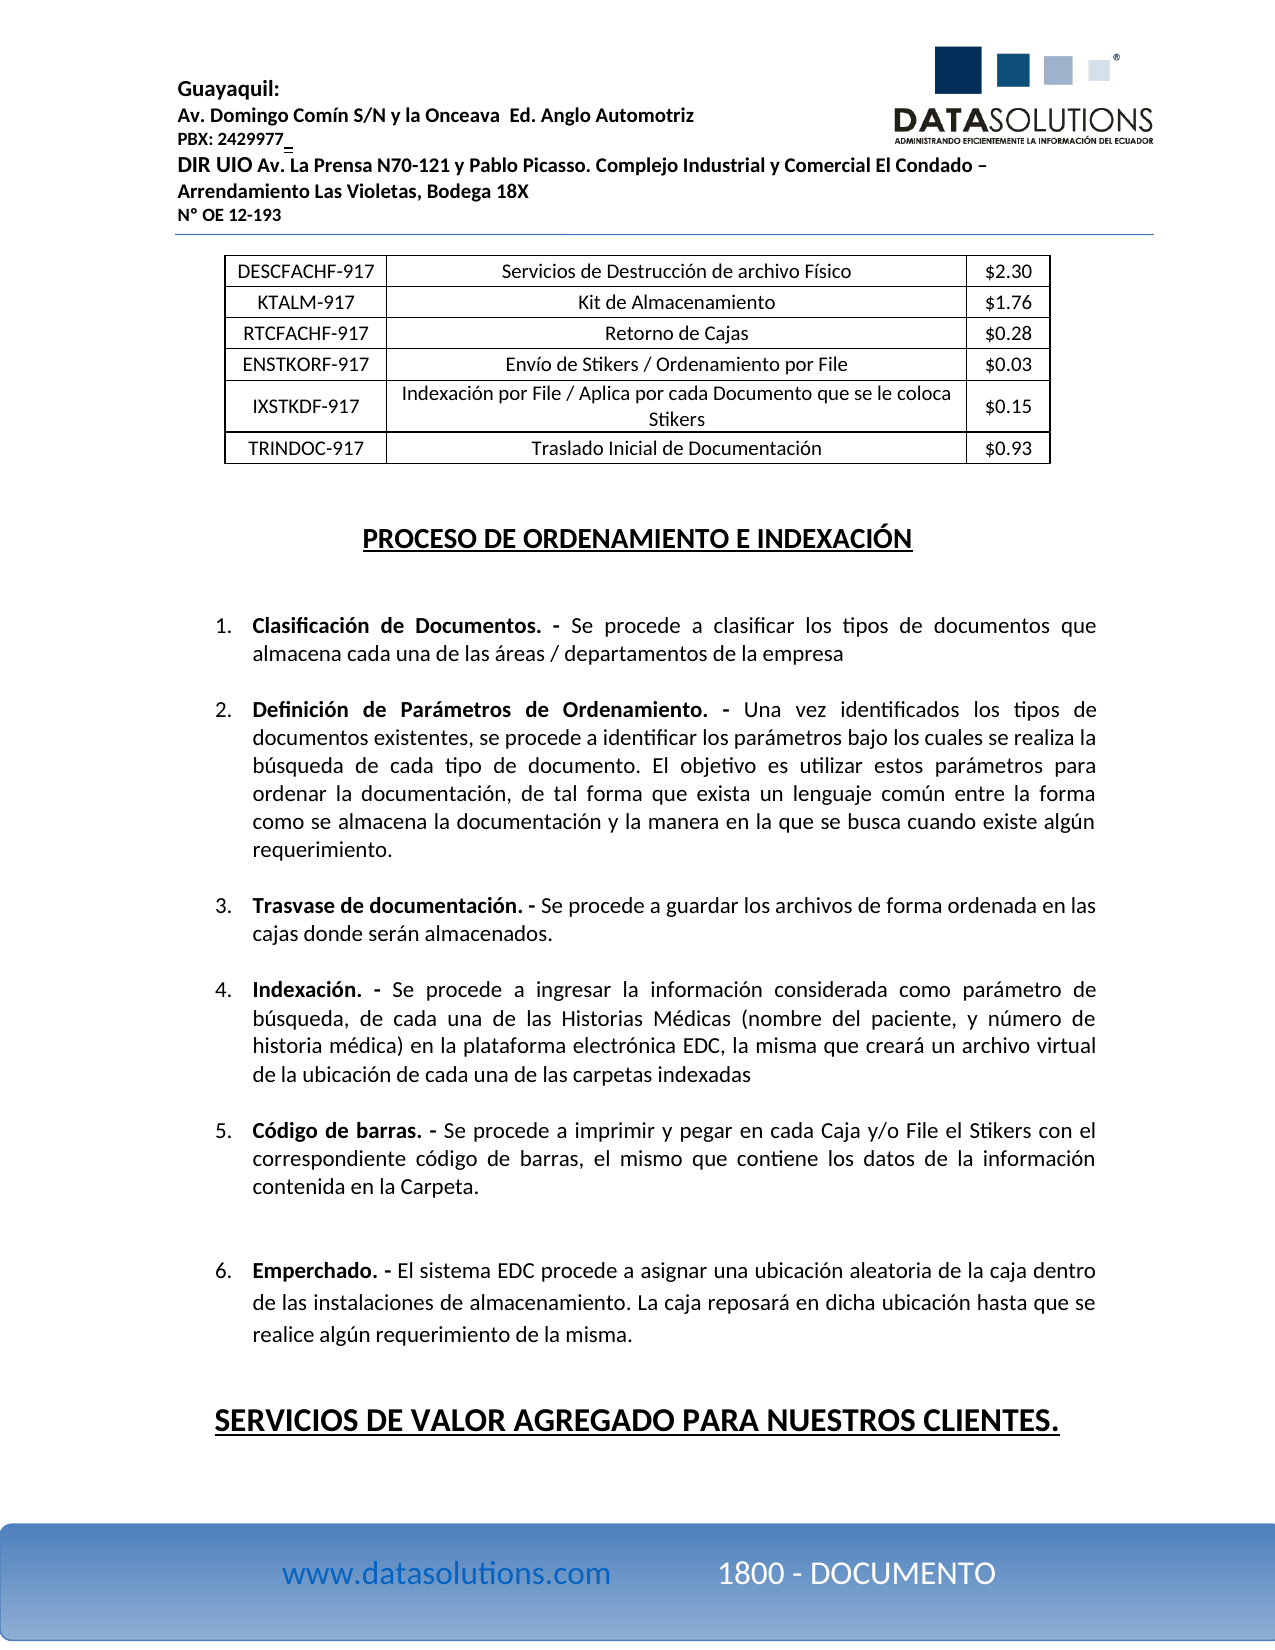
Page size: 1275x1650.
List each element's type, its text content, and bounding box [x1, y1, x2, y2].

text PROCESO DE ORDENAMIENTO E INDEXACIÓN [177, 520, 1097, 555]
table_cell DESCFACHF-917 [226, 256, 386, 286]
table_cell TRINDOC-917 [226, 433, 386, 463]
list Indexación. - Se procede a ingresar la información considerada como parámetro de búsqueda, de cada una de las Historias Médicas (nombre del paciente, y número de historia médica) en la plataforma electrónica EDC, la misma que creará un archivo virtual de la ubicación de cada una de las carpetas indexadas [215, 976, 1097, 1088]
list Trasvase de documentación. - Se procede a guardar los archivos de forma ordenada en las cajas donde serán almacenados. [215, 892, 1097, 948]
table_cell Indexación por File / Aplica por cada Documento que se le coloca Stikers [387, 381, 966, 431]
table_cell RTCFACHF-917 [226, 318, 386, 348]
table_cell $0.03 [967, 349, 1049, 379]
table_cell Envío de Stikers / Ordenamiento por File [387, 349, 966, 379]
table_cell Kit de Almacenamiento [387, 287, 966, 317]
table_cell Traslado Inicial de Documentación [387, 433, 966, 463]
table_cell $0.93 [967, 433, 1049, 463]
list Clasificación de Documentos. - Se procede a clasificar los tipos de documentos que almacena cada una de las áreas / departamentos de la empresa [215, 611, 1097, 667]
table_cell IXSTKDF-917 [226, 381, 386, 431]
text SERVICIOS DE VALOR AGREGADO PARA NUESTROS CLIENTES. [177, 1399, 1097, 1440]
list Código de barras. - Se procede a imprimir y pegar en cada Caja y/o File el Stikers con el correspondiente código de barras, el mismo que contiene los datos de la información contenida en la Carpeta. [215, 1116, 1097, 1200]
picture [892, 42, 1155, 148]
list Definición de Parámetros de Ordenamiento. - Una vez identificados los tipos de documentos existentes, se procede a identificar los parámetros bajo los cuales se realiza la búsqueda de cada tipo de documento. El objetivo es utilizar estos parámetros para ordenar la documentación, de tal forma que exista un lenguaje común entre la forma como se almacena la documentación y la manera en la que se busca cuando existe algún requerimiento. [215, 695, 1097, 863]
table_cell $0.28 [967, 318, 1049, 348]
table_cell $1.76 [967, 287, 1049, 317]
table_cell $2.30 [967, 256, 1049, 286]
list Emperchado. - El sistema EDC procede a asignar una ubicación aleatoria de la caja dentro de las instalaciones de almacenamiento. La caja reposará en dicha ubicación hasta que se realice algún requerimiento de la misma. [215, 1256, 1097, 1348]
table_cell Servicios de Destrucción de archivo Físico [387, 256, 966, 286]
table_cell Retorno de Cajas [387, 318, 966, 348]
table_cell $0.15 [967, 381, 1049, 431]
table_cell ENSTKORF-917 [226, 349, 386, 379]
table_cell KTALM-917 [226, 287, 386, 317]
